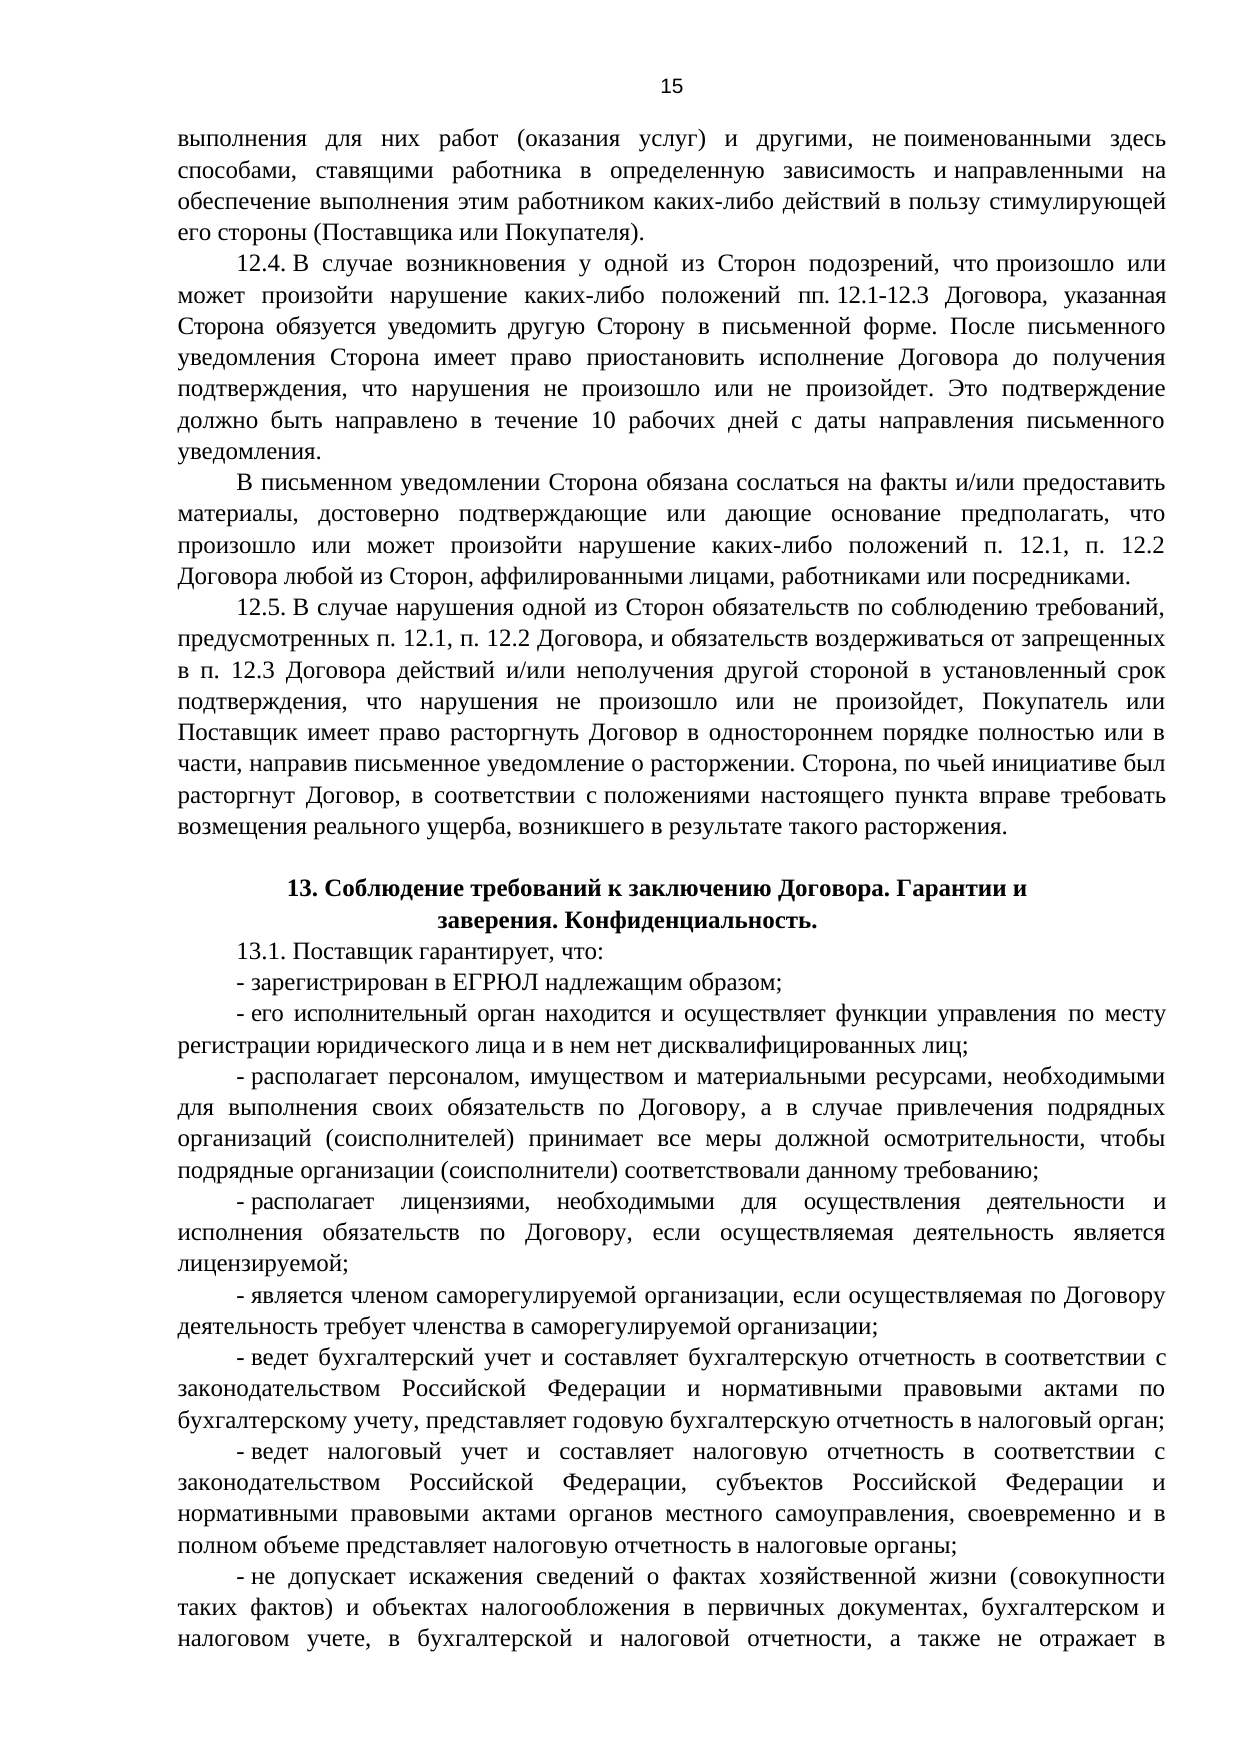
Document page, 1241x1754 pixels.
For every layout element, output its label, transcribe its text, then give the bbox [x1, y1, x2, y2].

text 13.1. Поставщик гарантирует, что: [177, 934, 1166, 966]
text 13. Соблюдение требований к заключению Договора. Гарантии и заверения. Конфиденциальность. [177, 872, 1078, 934]
text - зарегистрирован в ЕГРЮЛ надлежащим образом; [177, 966, 1166, 997]
text - ведет налоговый учет и составляет налоговую отчетность в соответствии с законодательством Российской Федерации, субъектов Российской Федерации и нормативными правовыми актами органов местного самоуправления, своевременно и в полном объеме представляет налоговую отчетность в налоговые органы; [177, 1434, 1166, 1559]
text - располагает лицензиями, необходимыми для осуществления деятельности и исполнения обязательств по Договору, если осуществляемая деятельность является лицензируемой; [177, 1184, 1166, 1278]
text - является членом саморегулируемой организации, если осуществляемая по Договору деятельность требует членства в саморегулируемой организации; [177, 1278, 1166, 1341]
text В письменном уведомлении Сторона обязана сослаться на факты и/или предоставить материалы, достоверно подтверждающие или дающие основание предполагать, что произошло или может произойти нарушение каких-либо положений п. 12.1, п. 12.2 Договора любой из Сторон, аффилированными лицами, работниками или посредниками. [177, 466, 1166, 591]
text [177, 122, 1166, 247]
text - располагает персоналом, имуществом и материальными ресурсами, необходимыми для выполнения своих обязательств по Договору, а в случае привлечения подрядных организаций (соисполнителей) принимает все меры должной осмотрительности, чтобы подрядные организации (соисполнители) соответствовали данному требованию; [177, 1059, 1166, 1184]
text - ведет бухгалтерский учет и составляет бухгалтерскую отчетность в соответствии с законодательством Российской Федерации и нормативными правовыми актами по бухгалтерскому учету, представляет годовую бухгалтерскую отчетность в налоговый орган; [177, 1341, 1166, 1434]
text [177, 1559, 1166, 1653]
text 12.5. В случае нарушения одной из Сторон обязательств по соблюдению требований, предусмотренных п. 12.1, п. 12.2 Договора, и обязательств воздерживаться от запрещенных в п. 12.3 Договора действий и/или неполучения другой стороной в установленный срок подтверждения, что нарушения не произошло или не произойдет, Покупатель или Поставщик имеет право расторгнуть Договор в одностороннем порядке полностью или в части, направив письменное уведомление о расторжении. Сторона, по чьей инициативе был расторгнут Договор, в соответствии с положениями настоящего пункта вправе требовать возмещения реального ущерба, возникшего в результате такого расторжения. [177, 591, 1166, 841]
text - его исполнительный орган находится и осуществляет функции управления по месту регистрации юридического лица и в нем нет дисквалифицированных лиц; [177, 997, 1166, 1059]
text 12.4. В случае возникновения у одной из Сторон подозрений, что произошло или может произойти нарушение каких-либо положений пп. 12.1-12.3 Договора, указанная Сторона обязуется уведомить другую Сторону в письменной форме. После письменного уведомления Сторона имеет право приостановить исполнение Договора до получения подтверждения, что нарушения не произошло или не произойдет. Это подтверждение должно быть направлено в течение 10 рабочих дней с даты направления письменного уведомления. [177, 247, 1166, 466]
